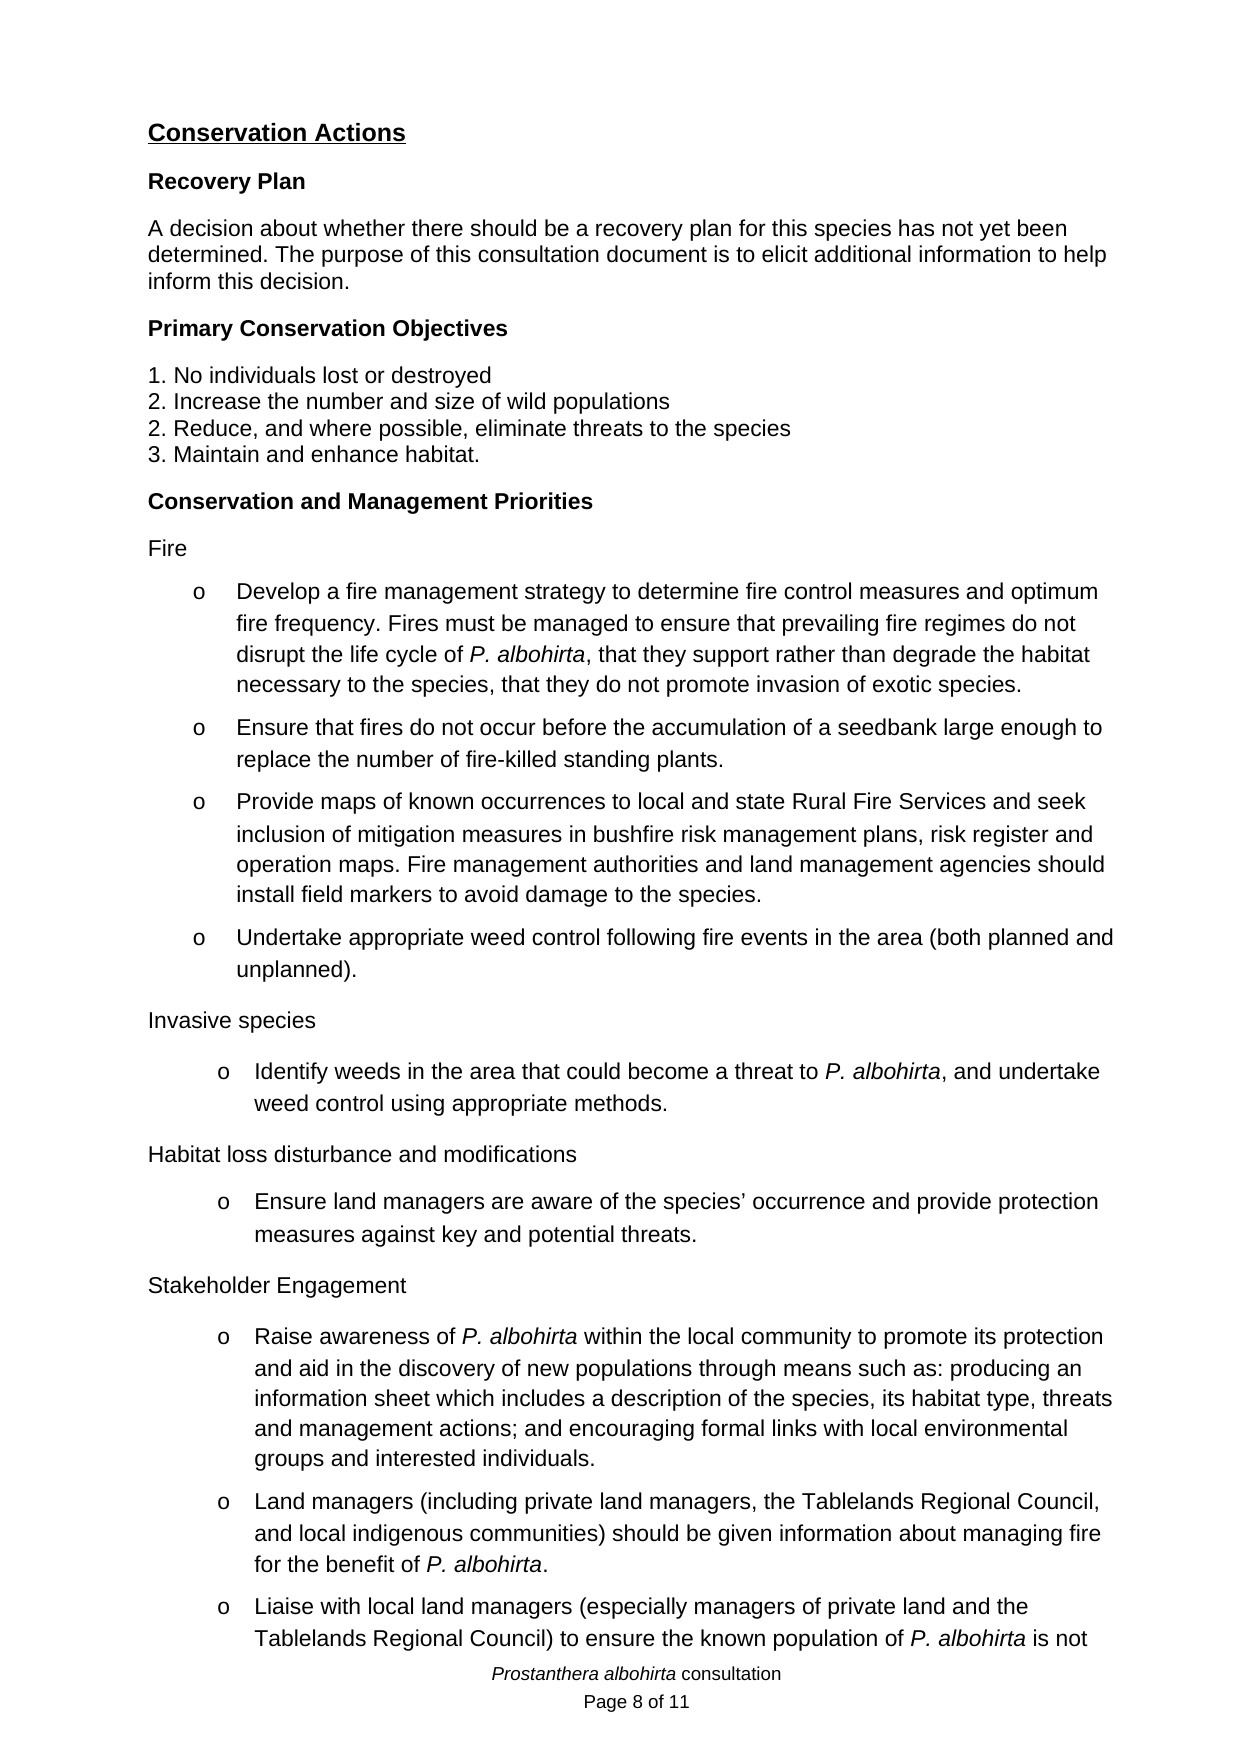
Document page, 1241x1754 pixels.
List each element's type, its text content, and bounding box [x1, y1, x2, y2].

text 1. No individuals lost or destroyed [148, 362, 1125, 388]
text Develop a fire management strategy to determine fire control measures and optimum fire frequency. Fires must be managed to ensure that prevailing fire regimes do not disrupt the life cycle of P. albohirta, that they support rather than degrade the habitat necessary to the species, that they do not promote invasion of exotic species. [192, 578, 1125, 697]
subtitle Conservation Actions [148, 118, 1125, 147]
subtitle Conservation and Management Priorities [148, 488, 1125, 514]
text 2. Reduce, and where possible, eliminate threats to the species [148, 415, 1125, 441]
text A decision about whether there should be a recovery plan for this species has not yet been determined. The purpose of this consultation document is to elicit additional information to help inform this decision. [148, 215, 1125, 294]
list Habitat loss disturbance and modifications [148, 1141, 1125, 1167]
text Undertake appropriate weed control following fire events in the area (both planned and unplanned). [192, 924, 1125, 982]
text Raise awareness of P. albohirta within the local community to promote its protection and aid in the discovery of new populations through means such as: producing an information sheet which includes a description of the species, its habitat type, threats and management actions; and encouraging formal links with local environmental groups and interested individuals. [217, 1323, 1125, 1472]
text Provide maps of known occurrences to local and state Rural Fire Services and seek inclusion of mitigation measures in bushfire risk management plans, risk register and operation maps. Fire management authorities and land management agencies should install field markers to avoid damage to the species. [192, 788, 1125, 907]
text Ensure land managers are aware of the species’ occurrence and provide protection measures against key and potential threats. [217, 1188, 1125, 1247]
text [217, 1593, 1125, 1652]
subtitle Recovery Plan [148, 168, 1125, 194]
subtitle Primary Conservation Objectives [148, 315, 1125, 341]
list Stakeholder Engagement [148, 1272, 1125, 1298]
text Land managers (including private land managers, the Tablelands Regional Council, and local indigenous communities) should be given information about managing fire for the benefit of P. albohirta. [217, 1488, 1125, 1577]
text Ensure that fires do not occur before the accumulation of a seedbank large enough to replace the number of fire-killed standing plants. [192, 713, 1125, 772]
list Invasive species [148, 1007, 1125, 1033]
text Identify weeds in the area that could become a threat to P. albohirta, and undertake weed control using appropriate methods. [217, 1058, 1125, 1116]
list Fire [148, 535, 1125, 562]
text 3. Maintain and enhance habitat. [148, 441, 1125, 467]
text 2. Increase the number and size of wild populations [148, 388, 1125, 415]
